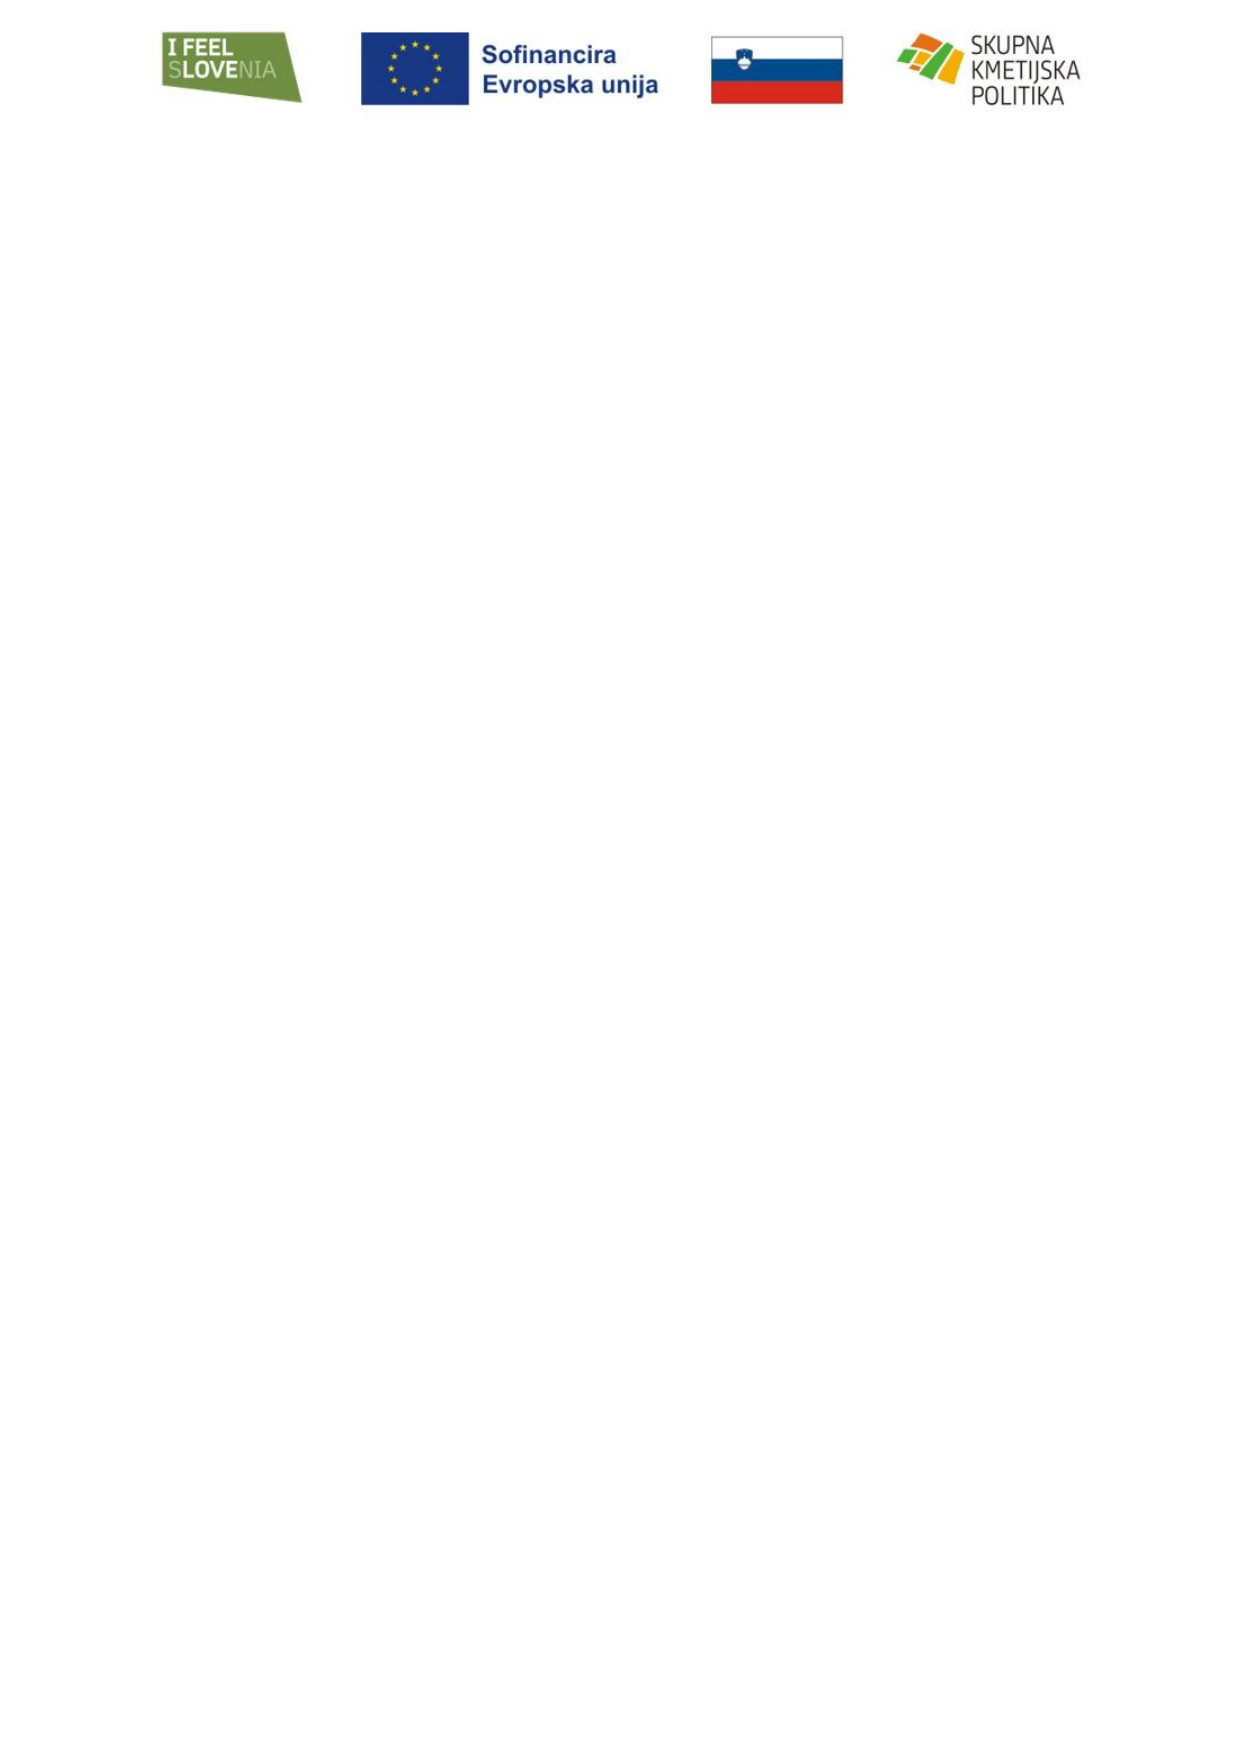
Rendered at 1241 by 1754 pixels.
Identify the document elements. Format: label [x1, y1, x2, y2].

picture [146, 12, 1092, 128]
